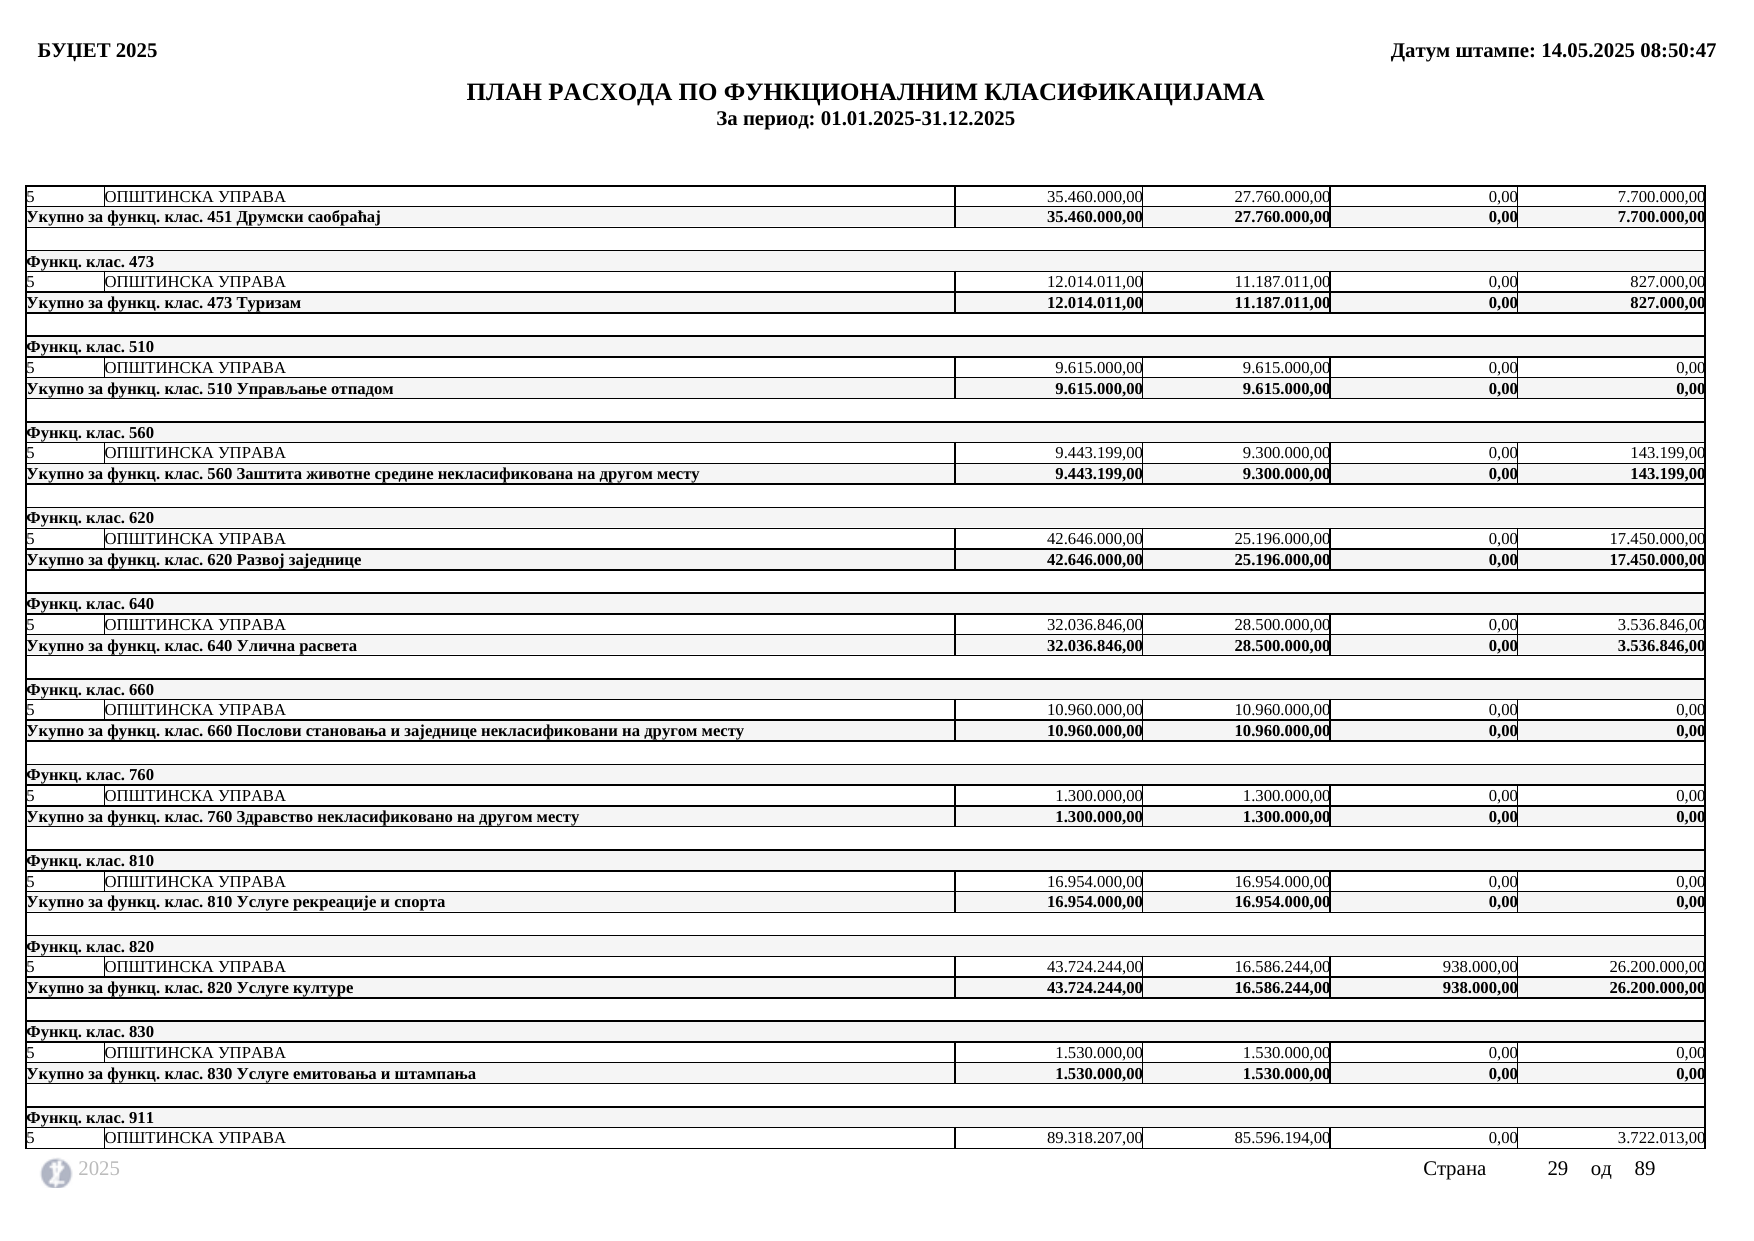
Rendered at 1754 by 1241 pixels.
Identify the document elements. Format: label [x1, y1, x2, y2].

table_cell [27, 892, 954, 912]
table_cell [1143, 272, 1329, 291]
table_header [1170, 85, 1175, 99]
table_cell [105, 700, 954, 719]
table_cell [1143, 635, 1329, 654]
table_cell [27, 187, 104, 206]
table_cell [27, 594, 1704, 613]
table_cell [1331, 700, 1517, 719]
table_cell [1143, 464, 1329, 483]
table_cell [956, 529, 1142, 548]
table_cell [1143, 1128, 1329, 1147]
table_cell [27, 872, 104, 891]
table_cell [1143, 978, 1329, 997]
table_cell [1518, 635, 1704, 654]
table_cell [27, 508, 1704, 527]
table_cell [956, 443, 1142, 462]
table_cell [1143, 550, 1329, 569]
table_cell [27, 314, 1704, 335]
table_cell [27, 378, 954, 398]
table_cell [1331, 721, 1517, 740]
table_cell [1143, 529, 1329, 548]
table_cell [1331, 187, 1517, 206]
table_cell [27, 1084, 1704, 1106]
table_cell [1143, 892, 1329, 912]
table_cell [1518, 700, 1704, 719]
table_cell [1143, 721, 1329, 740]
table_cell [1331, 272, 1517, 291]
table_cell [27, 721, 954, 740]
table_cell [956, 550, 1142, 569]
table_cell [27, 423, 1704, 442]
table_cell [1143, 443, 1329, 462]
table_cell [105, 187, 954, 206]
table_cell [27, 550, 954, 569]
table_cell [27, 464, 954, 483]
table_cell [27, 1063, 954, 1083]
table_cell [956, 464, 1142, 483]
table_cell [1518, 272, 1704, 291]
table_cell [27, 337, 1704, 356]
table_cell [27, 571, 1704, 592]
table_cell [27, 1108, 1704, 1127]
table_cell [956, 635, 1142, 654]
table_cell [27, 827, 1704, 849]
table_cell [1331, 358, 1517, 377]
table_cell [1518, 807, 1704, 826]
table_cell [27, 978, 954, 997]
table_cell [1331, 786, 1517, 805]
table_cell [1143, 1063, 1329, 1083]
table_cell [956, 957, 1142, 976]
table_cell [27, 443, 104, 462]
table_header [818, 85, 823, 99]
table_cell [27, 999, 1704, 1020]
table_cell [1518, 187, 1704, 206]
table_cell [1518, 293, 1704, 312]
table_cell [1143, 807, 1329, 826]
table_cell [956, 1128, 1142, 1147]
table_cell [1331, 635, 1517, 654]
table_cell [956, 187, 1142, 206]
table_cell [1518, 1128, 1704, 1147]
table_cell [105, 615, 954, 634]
picture [37, 1155, 75, 1188]
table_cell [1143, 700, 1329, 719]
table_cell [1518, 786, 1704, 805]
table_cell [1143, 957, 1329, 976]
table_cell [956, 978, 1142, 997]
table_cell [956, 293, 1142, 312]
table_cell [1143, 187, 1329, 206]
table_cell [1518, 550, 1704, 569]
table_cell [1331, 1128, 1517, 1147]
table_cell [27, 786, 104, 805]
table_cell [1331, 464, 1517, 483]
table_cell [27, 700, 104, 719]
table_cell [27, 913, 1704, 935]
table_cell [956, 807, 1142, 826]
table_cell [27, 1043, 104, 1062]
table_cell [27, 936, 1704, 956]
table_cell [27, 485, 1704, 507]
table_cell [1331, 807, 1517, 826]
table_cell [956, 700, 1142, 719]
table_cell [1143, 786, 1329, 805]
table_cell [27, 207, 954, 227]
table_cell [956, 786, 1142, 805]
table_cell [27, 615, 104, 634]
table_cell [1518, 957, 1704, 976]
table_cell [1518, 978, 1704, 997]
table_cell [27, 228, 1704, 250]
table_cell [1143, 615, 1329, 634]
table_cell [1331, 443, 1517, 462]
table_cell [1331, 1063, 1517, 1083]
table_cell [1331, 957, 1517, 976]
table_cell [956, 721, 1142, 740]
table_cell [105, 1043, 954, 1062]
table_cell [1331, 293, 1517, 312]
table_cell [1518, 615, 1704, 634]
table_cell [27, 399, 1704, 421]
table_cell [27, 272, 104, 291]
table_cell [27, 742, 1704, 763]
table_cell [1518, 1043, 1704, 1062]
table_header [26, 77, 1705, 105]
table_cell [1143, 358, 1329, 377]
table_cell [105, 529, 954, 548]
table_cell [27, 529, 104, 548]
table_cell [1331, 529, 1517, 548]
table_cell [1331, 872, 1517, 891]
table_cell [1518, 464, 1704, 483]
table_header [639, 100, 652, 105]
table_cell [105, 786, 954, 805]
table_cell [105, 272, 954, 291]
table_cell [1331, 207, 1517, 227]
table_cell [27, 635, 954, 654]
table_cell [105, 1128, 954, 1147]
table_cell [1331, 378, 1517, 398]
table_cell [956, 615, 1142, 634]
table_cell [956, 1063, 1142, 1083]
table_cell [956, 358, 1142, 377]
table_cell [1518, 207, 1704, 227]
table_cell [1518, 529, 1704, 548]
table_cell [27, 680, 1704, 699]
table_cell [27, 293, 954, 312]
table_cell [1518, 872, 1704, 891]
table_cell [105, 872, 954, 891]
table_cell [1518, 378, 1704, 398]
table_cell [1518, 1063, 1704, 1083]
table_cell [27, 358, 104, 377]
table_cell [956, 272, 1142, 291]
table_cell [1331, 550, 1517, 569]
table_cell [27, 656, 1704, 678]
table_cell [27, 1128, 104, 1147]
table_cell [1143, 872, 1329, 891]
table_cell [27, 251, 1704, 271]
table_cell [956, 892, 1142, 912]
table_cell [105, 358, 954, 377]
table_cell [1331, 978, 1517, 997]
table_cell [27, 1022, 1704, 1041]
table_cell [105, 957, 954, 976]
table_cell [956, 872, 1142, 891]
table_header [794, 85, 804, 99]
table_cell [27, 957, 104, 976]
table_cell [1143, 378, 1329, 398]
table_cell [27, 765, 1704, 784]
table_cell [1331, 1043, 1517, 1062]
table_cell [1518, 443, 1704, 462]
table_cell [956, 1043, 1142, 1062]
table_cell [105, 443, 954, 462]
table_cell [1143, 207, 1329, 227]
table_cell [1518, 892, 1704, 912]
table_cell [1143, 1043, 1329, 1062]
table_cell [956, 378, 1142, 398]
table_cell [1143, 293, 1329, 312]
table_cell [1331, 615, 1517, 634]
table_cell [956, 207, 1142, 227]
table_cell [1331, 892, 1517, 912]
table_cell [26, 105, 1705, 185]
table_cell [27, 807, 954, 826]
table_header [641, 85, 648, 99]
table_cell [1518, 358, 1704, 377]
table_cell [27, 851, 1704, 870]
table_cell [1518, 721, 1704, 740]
